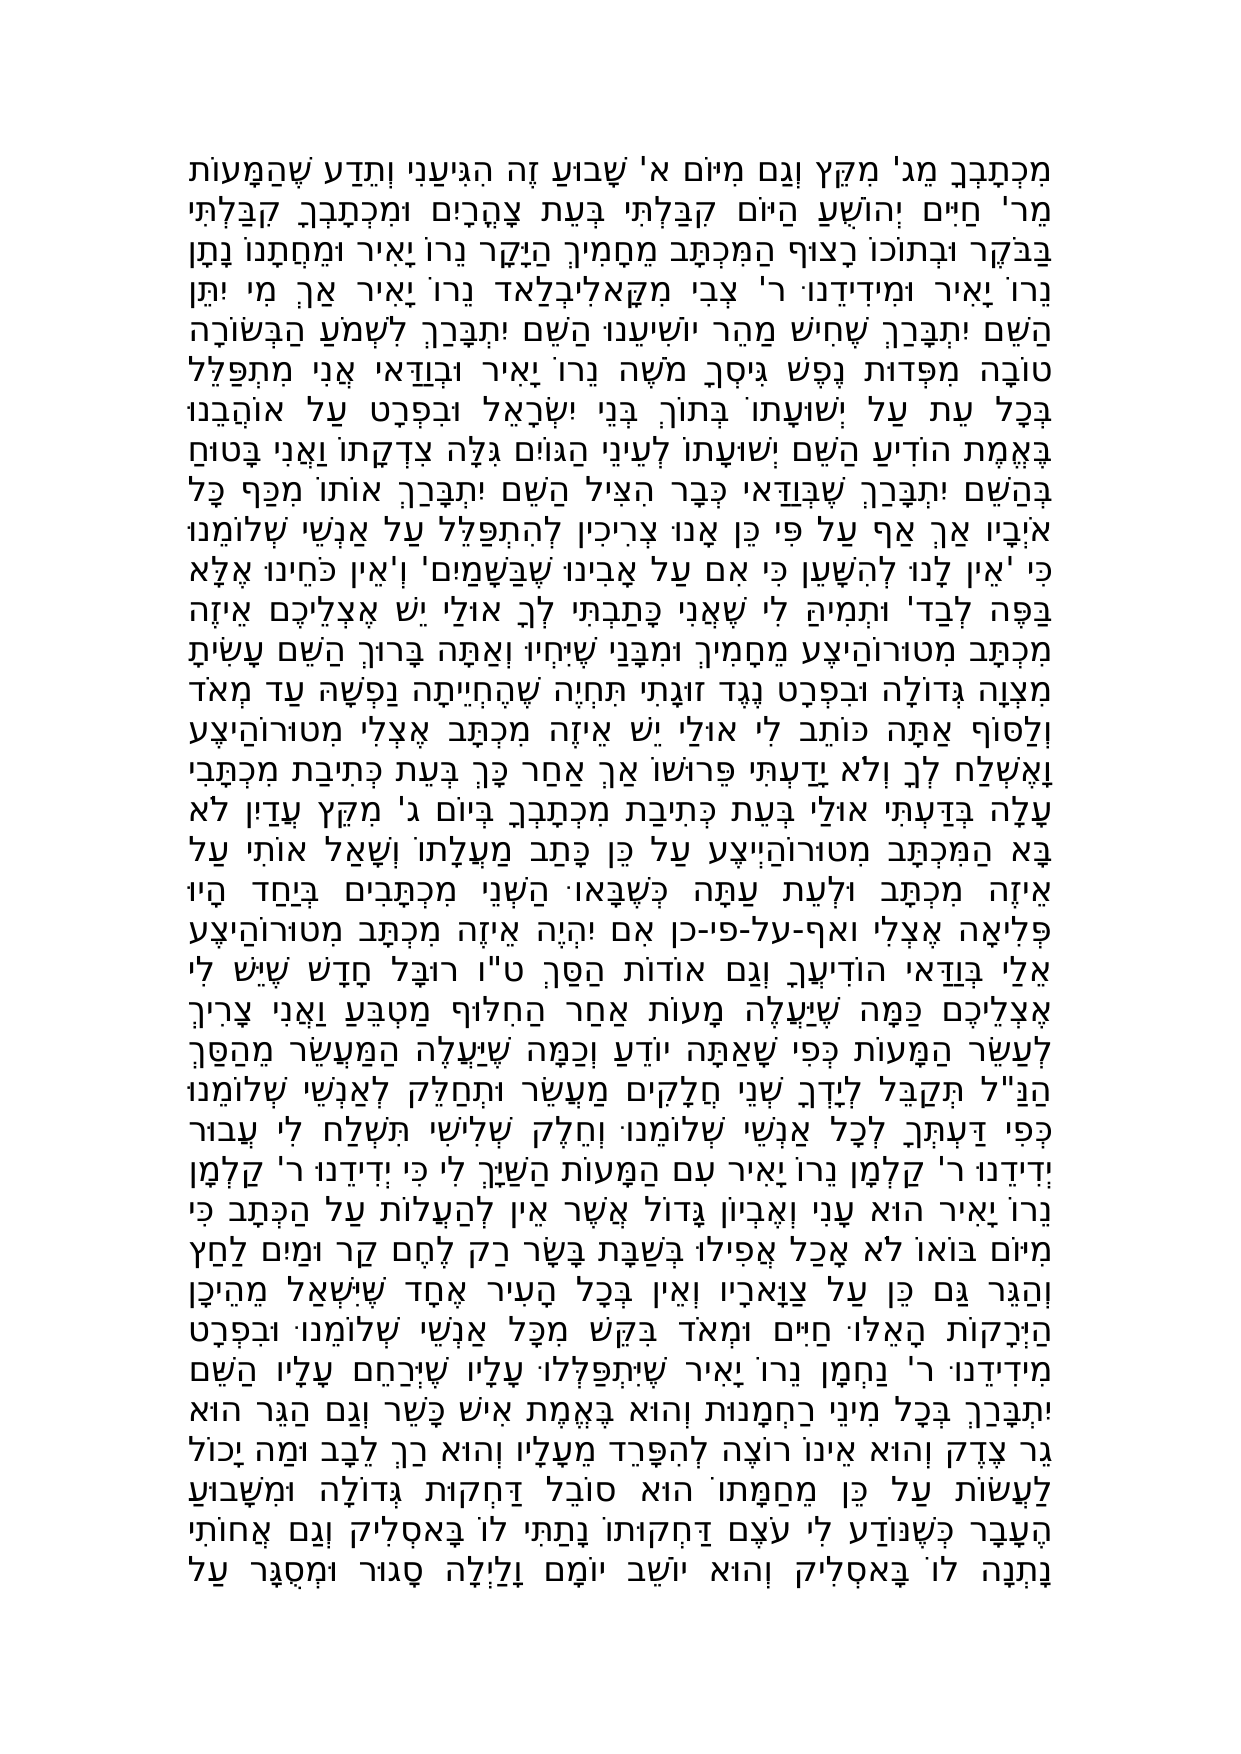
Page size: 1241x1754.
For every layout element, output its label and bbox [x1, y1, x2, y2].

text [187, 150, 1053, 1590]
